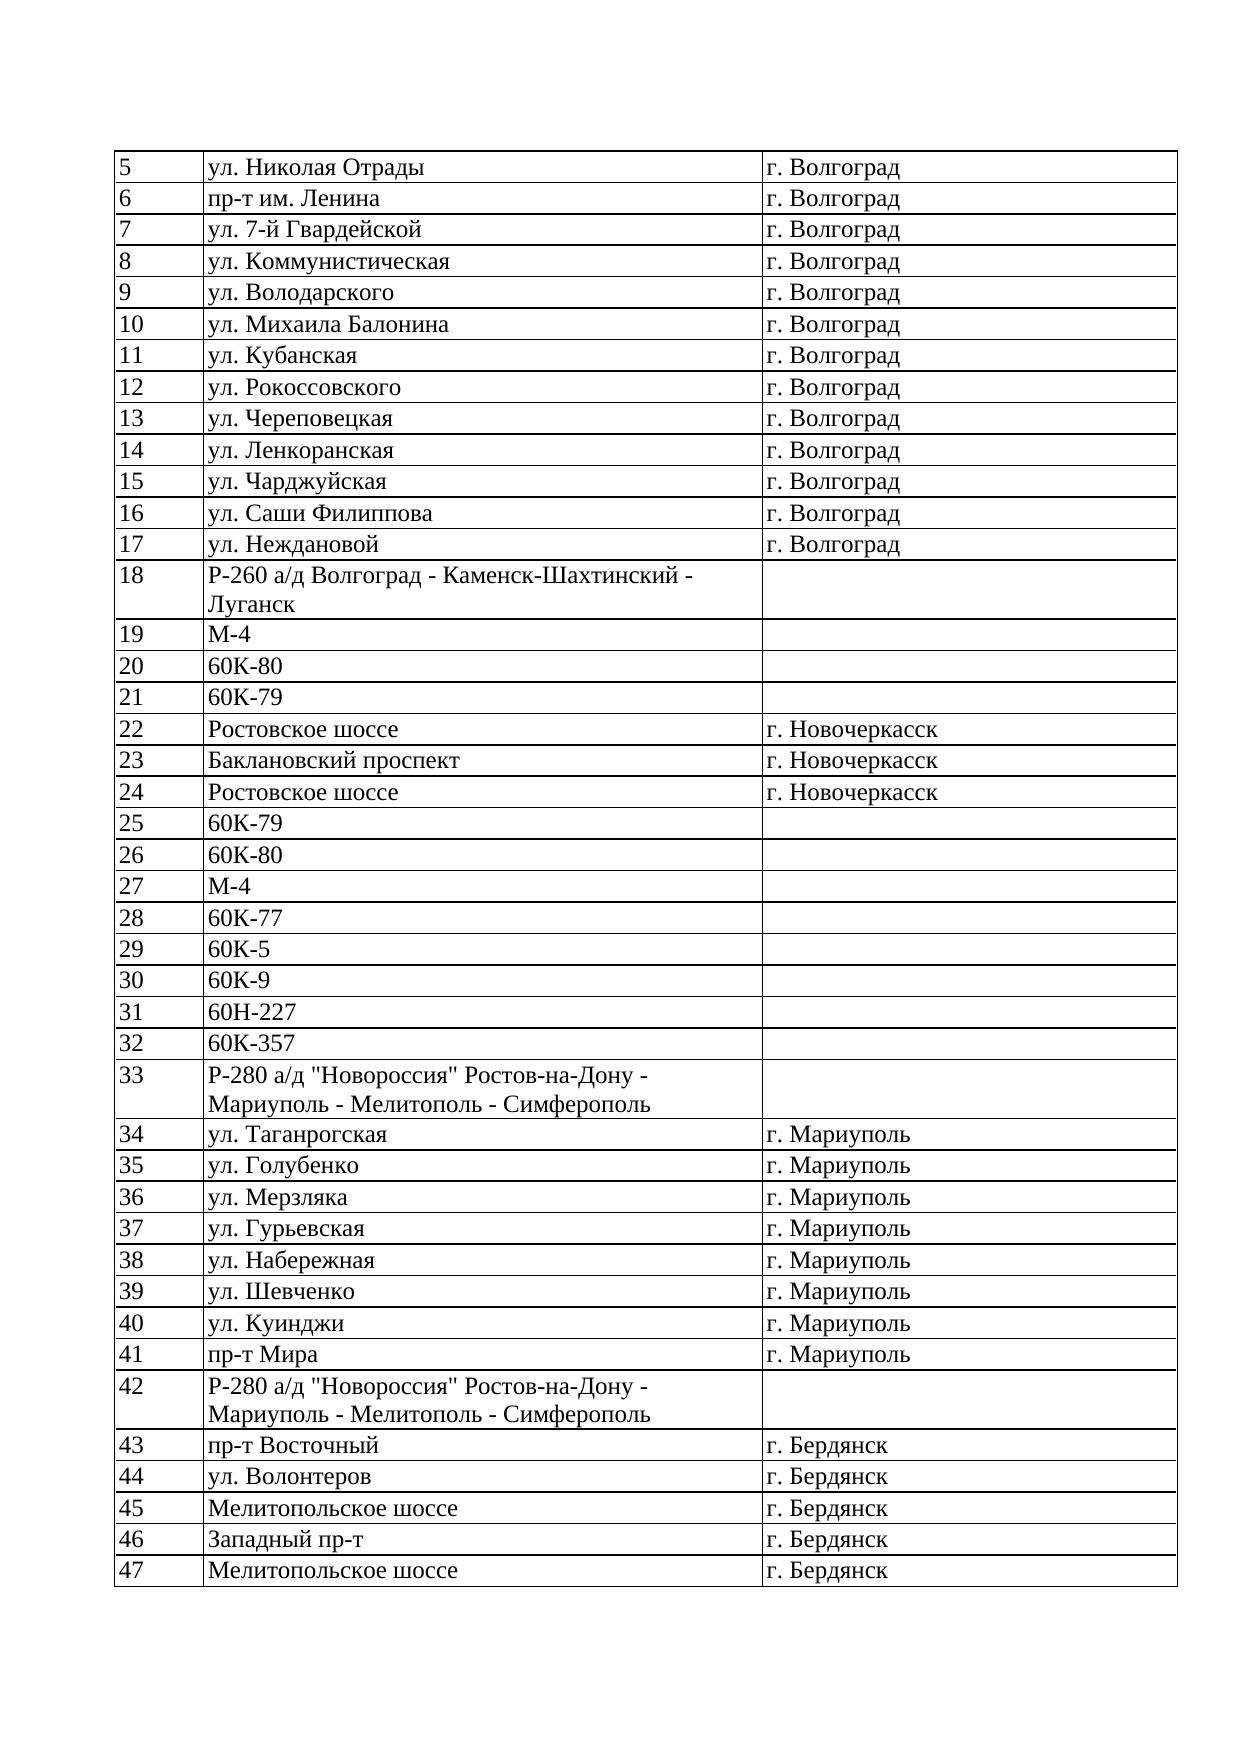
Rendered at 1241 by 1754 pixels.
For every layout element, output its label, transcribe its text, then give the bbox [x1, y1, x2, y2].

table_cell 60К-80 [204, 651, 762, 681]
table_cell [763, 1369, 1177, 1428]
table_cell г. Волгоград [763, 213, 1177, 244]
table_cell 30 [115, 965, 203, 996]
table_cell 18 [115, 560, 203, 618]
table_cell Баклановский проспект [204, 746, 762, 775]
table_cell ул. Володарского [204, 277, 762, 307]
table_cell ул. Мерзляка [204, 1182, 762, 1212]
table_cell 24 [115, 776, 203, 807]
table_cell 21 [115, 682, 203, 712]
table_cell г. Бердянск [763, 1491, 1177, 1523]
table_cell г. Мариуполь [763, 1118, 1177, 1149]
table_cell 27 [115, 871, 203, 901]
table_cell 34 [115, 1119, 203, 1149]
table_cell [763, 901, 1177, 933]
table_cell 60К-357 [204, 1029, 762, 1058]
table_cell 20 [115, 651, 203, 681]
table_cell г. Новочеркасск [763, 713, 1177, 744]
table_cell [763, 933, 1177, 964]
table_cell г. Волгоград [763, 465, 1177, 496]
table_cell 31 [115, 997, 203, 1027]
table_cell г. Бердянск [763, 1460, 1177, 1491]
table_cell г. Мариуполь [763, 1149, 1177, 1180]
table_cell 22 [115, 714, 203, 744]
table_cell 37 [115, 1213, 203, 1243]
table_cell [763, 1027, 1177, 1058]
table_cell 40 [115, 1307, 203, 1338]
table_cell 23 [115, 745, 203, 775]
table_cell [763, 807, 1177, 838]
table_cell [763, 964, 1177, 996]
table_cell 35 [115, 1150, 203, 1180]
table_cell Мелитопольское шоссе [204, 1556, 762, 1586]
table_cell г. Новочеркасск [763, 744, 1177, 775]
table_cell г. Мариуполь [763, 1180, 1177, 1212]
table_cell ул. Коммунистическая [204, 246, 762, 276]
table_cell 41 [115, 1339, 203, 1369]
table_cell 16 [115, 497, 203, 527]
table_cell ул. Гурьевская [204, 1213, 762, 1243]
table_cell 6 [115, 183, 203, 213]
table_cell ул. Чарджуйская [204, 466, 762, 496]
table_cell 60К-5 [204, 934, 762, 964]
table_cell 43 [115, 1429, 203, 1460]
table_cell 15 [115, 466, 203, 496]
table_cell ул. Николая Отрады [204, 152, 762, 181]
table_cell ул. Рокоссовского [204, 372, 762, 402]
table_cell 9 [115, 277, 203, 307]
table_cell Р-280 а/д "Новороссия" Ростов-на-Дону - Мариуполь - Мелитополь - Симферополь [204, 1060, 762, 1117]
table_cell 60К-77 [204, 903, 762, 933]
table_cell [763, 996, 1177, 1027]
table_cell 46 [115, 1524, 203, 1554]
table_cell 26 [115, 839, 203, 870]
table_cell г. Мариуполь [763, 1243, 1177, 1275]
table_cell ул. Набережная [204, 1245, 762, 1275]
table_cell 14 [115, 434, 203, 464]
table_cell ул. Шевченко [204, 1276, 762, 1306]
table_cell 12 [115, 371, 203, 402]
table_cell ул. Куинджи [204, 1308, 762, 1338]
table_cell 29 [115, 934, 203, 964]
table_cell г. Волгоград [763, 244, 1177, 276]
table_cell ул. Голубенко [204, 1151, 762, 1180]
table_cell 19 [115, 619, 203, 649]
table_cell г. Волгоград [763, 152, 1177, 181]
table_cell 11 [115, 340, 203, 370]
table_cell [763, 838, 1177, 870]
table_cell [763, 618, 1177, 649]
table_cell Ростовское шоссе [204, 777, 762, 807]
table_cell 28 [115, 902, 203, 933]
table_cell г. Бердянск [763, 1428, 1177, 1460]
table_cell г. Волгоград [763, 528, 1177, 559]
table_cell г. Волгоград [763, 402, 1177, 433]
table_cell 60Н-227 [204, 997, 762, 1027]
table_cell ул. Михаила Балонина [204, 309, 762, 339]
table_cell ул. Неждановой [204, 529, 762, 559]
table_cell 38 [115, 1244, 203, 1275]
table_cell г. Волгоград [763, 496, 1177, 527]
table_cell 39 [115, 1276, 203, 1306]
table_cell 33 [115, 1060, 203, 1117]
table_cell 60К-9 [204, 966, 762, 996]
table_cell 17 [115, 529, 203, 559]
table_cell пр-т им. Ленина [204, 183, 762, 213]
table_cell ул. Череповецкая [204, 403, 762, 433]
table_cell 7 [115, 214, 203, 244]
table_cell 45 [115, 1492, 203, 1523]
table_cell 32 [115, 1028, 203, 1058]
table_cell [204, 1371, 762, 1428]
table_cell [763, 870, 1177, 901]
table_cell 13 [115, 403, 203, 433]
table_cell 36 [115, 1181, 203, 1212]
table_cell Мелитопольское шоссе [204, 1493, 762, 1523]
table_cell Р-260 а/д Волгоград - Каменск-Шахтинский - Луганск [204, 561, 762, 618]
table_cell г. Бердянск [763, 1523, 1177, 1554]
table_cell 25 [115, 808, 203, 838]
table_cell г. Мариуполь [763, 1306, 1177, 1338]
table_cell 42 [115, 1370, 203, 1428]
table_cell ул. Ленкоранская [204, 435, 762, 464]
table_cell 47 [115, 1555, 203, 1586]
table_cell ул. 7-й Гвардейской [204, 215, 762, 244]
table_cell ул. Таганрогская [204, 1119, 762, 1149]
table_cell [763, 1059, 1177, 1117]
table_cell 10 [115, 308, 203, 339]
table_cell 60К-79 [204, 683, 762, 712]
table_cell г. Волгоград [763, 307, 1177, 339]
table_cell 44 [115, 1461, 203, 1491]
table_cell [763, 559, 1177, 618]
table_cell г. Мариуполь [763, 1275, 1177, 1306]
table_cell г. Волгоград [763, 433, 1177, 464]
table_cell ул. Волонтеров [204, 1461, 762, 1491]
table_cell [763, 681, 1177, 712]
table_cell 5 [115, 152, 203, 181]
table_cell ул. Саши Филиппова [204, 498, 762, 527]
table_cell пр-т Восточный [204, 1430, 762, 1460]
table_cell 60К-80 [204, 840, 762, 870]
table_cell г. Бердянск [763, 1554, 1177, 1586]
table_cell 8 [115, 245, 203, 276]
table_cell Ростовское шоссе [204, 714, 762, 744]
table_cell М-4 [204, 871, 762, 901]
table_cell Западный пр-т [204, 1524, 762, 1554]
table_cell г. Мариуполь [763, 1338, 1177, 1369]
table_cell г. Волгоград [763, 181, 1177, 213]
table_cell 60К-79 [204, 808, 762, 838]
table_cell г. Волгоград [763, 276, 1177, 307]
table_cell [763, 650, 1177, 681]
table_cell пр-т Мира [204, 1339, 762, 1369]
table_cell г. Мариуполь [763, 1212, 1177, 1243]
table_cell ул. Кубанская [204, 340, 762, 370]
table_cell г. Новочеркасск [763, 775, 1177, 807]
table_cell г. Волгоград [763, 370, 1177, 402]
table_cell г. Волгоград [763, 339, 1177, 370]
table_cell М-4 [204, 620, 762, 649]
